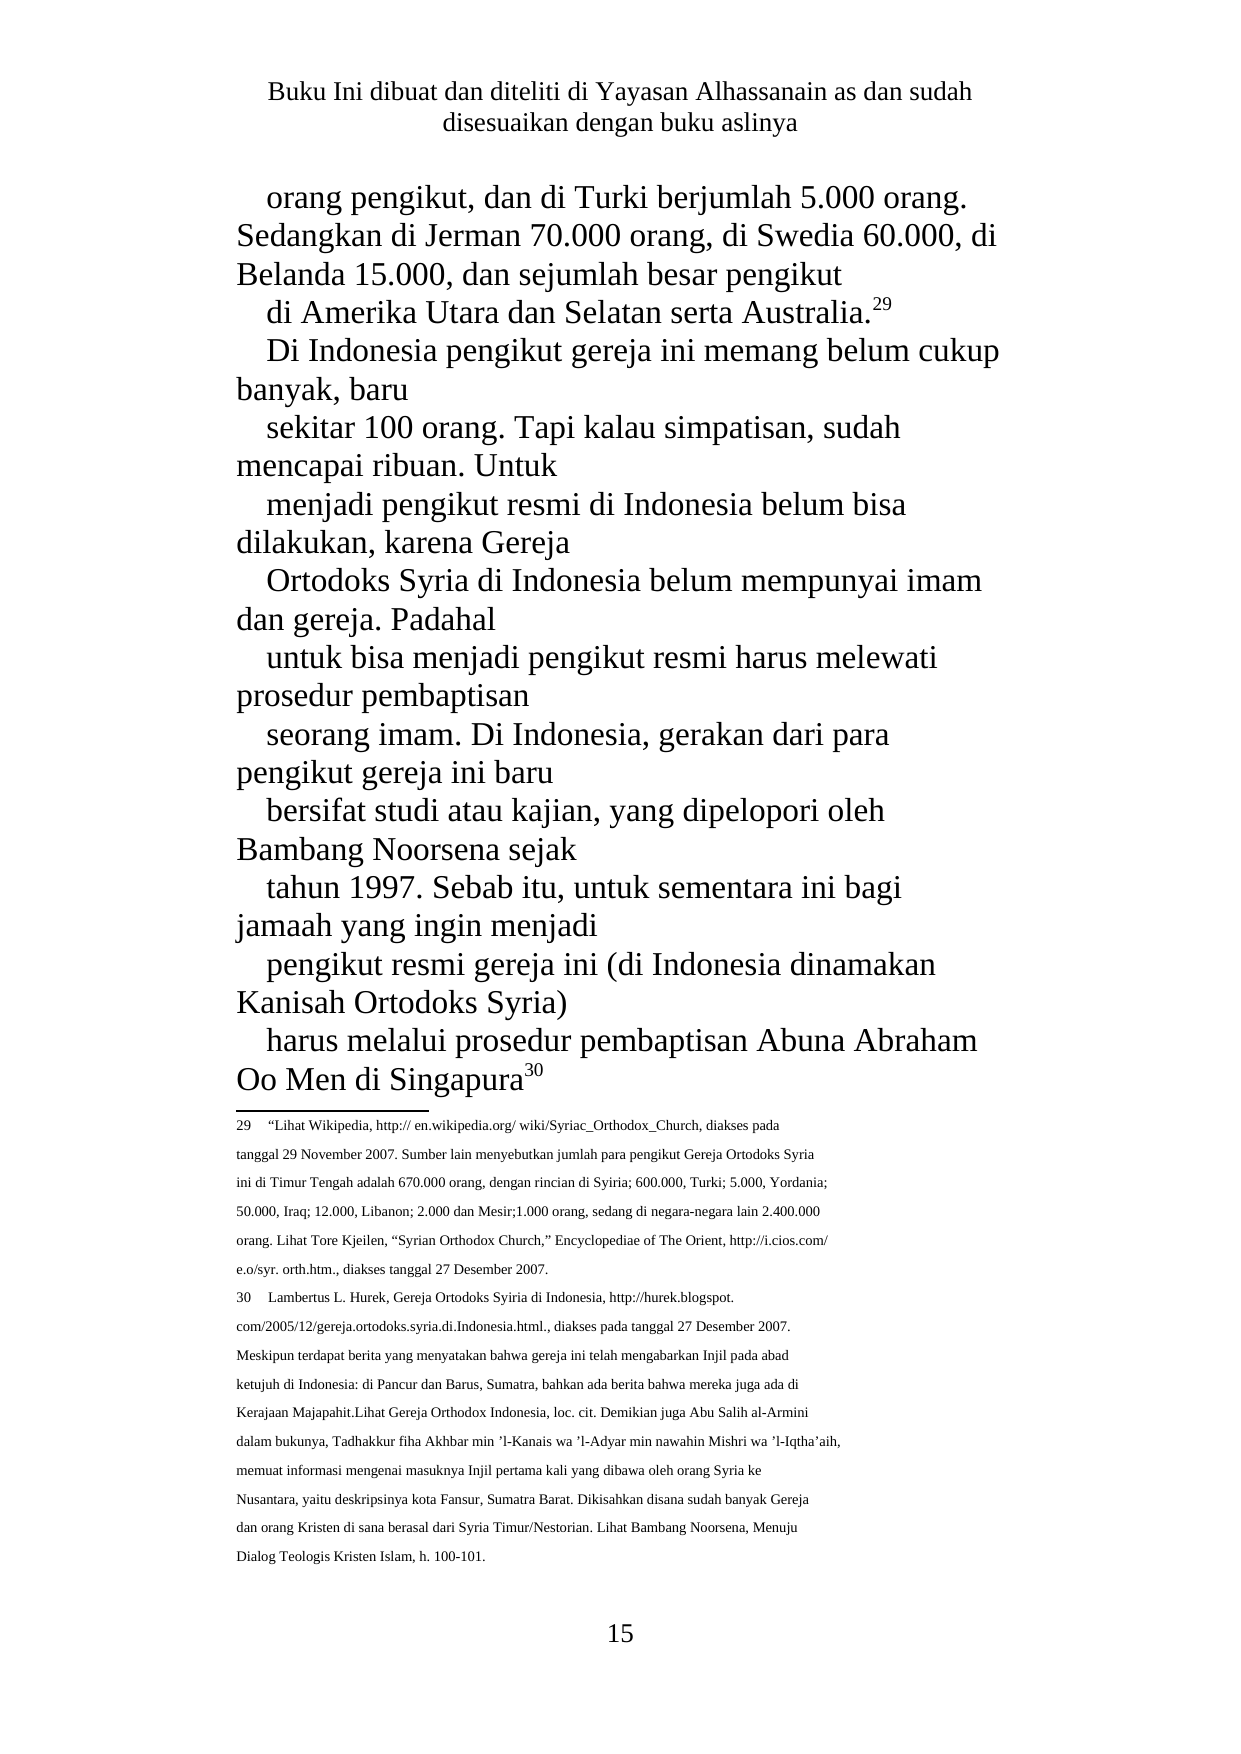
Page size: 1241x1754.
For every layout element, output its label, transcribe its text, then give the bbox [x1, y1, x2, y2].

text pengikut resmi gereja ini (di Indonesia dinamakan Kanisah Ortodoks Syria) [236, 944, 1004, 1021]
text Di Indonesia pengikut gereja ini memang belum cukup banyak, baru [236, 331, 1004, 407]
text orang pengikut, dan di Turki berjumlah 5.000 orang. Sedangkan di Jerman 70.000 orang, di Swedia 60.000, di Belanda 15.000, dan sejumlah besar pengikut [236, 177, 1004, 292]
text tahun 1997. Sebab itu, untuk sementara ini bagi jamaah yang ingin menjadi [236, 867, 1004, 944]
text harus melalui prosedur pembaptisan Abuna Abraham Oo Men di Singapura [236, 1021, 1004, 1097]
text sekitar 100 orang. Tapi kalau simpatisan, sudah mencapai ribuan. Untuk [236, 407, 1004, 484]
text menjadi pengikut resmi di Indonesia belum bisa dilakukan, karena Gereja [236, 484, 1004, 561]
text untuk bisa menjadi pengikut resmi harus melewati prosedur pembaptisan [236, 637, 1004, 714]
text Ortodoks Syria di Indonesia belum mempunyai imam dan gereja. Padahal [236, 561, 1004, 637]
text seorang imam. Di Indonesia, gerakan dari para pengikut gereja ini baru [236, 714, 1004, 791]
text bersifat studi atau kajian, yang dipelopori oleh Bambang Noorsena sejak [236, 791, 1004, 867]
text di Amerika Utara dan Selatan serta Australia. [236, 292, 1004, 331]
